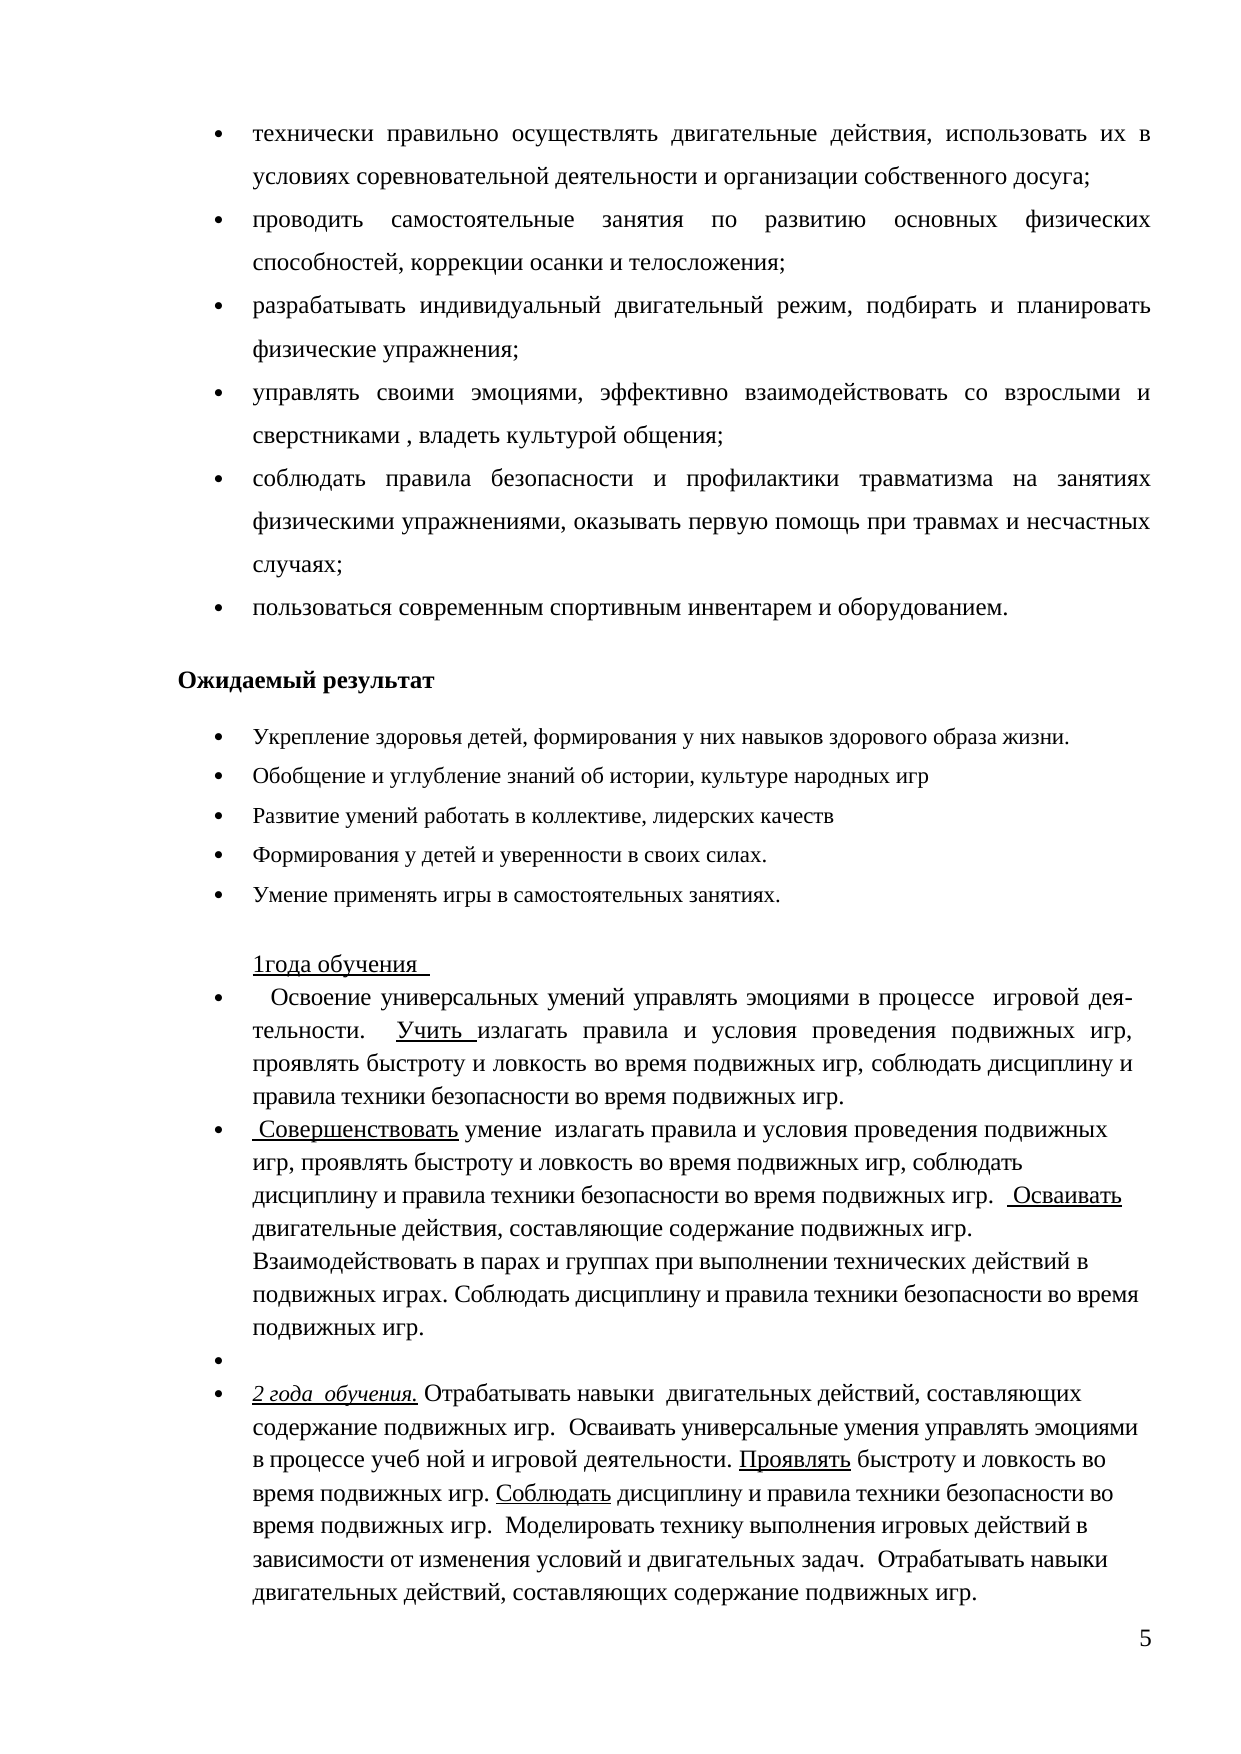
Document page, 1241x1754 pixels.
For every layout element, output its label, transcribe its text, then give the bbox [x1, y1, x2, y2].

list Укрепление здоровья детей, формирования у них навыков здорового образа жизни. [215, 941, 1152, 967]
list 1года обучения [252, 1167, 1152, 1196]
list Обобщение и углубление знаний об истории, культуре народных игр [215, 980, 1152, 1007]
list управлять своими эмоциями, эффективно взаимодействовать со взрослыми и сверстниками , владеть культурой общения; [215, 537, 1152, 608]
list технически правильно осуществлять двигательные действия, использовать их в условиях соревновательной деятельности и организации собственного досуга; [215, 190, 1152, 262]
list отстаивать свою нравственную позицию в ситуации выбора; [215, 118, 1152, 147]
list разрабатывать индивидуальный двигательный режим, подбирать и планировать физические упражнения; [215, 421, 1152, 493]
list Развитие умений работать в коллективе, лидерских качеств [215, 1020, 1152, 1046]
list Умение применять игры в самостоятельных занятиях. [215, 1099, 1152, 1125]
list Совершенствовать умение излагать правила и условия проведения подвижных игр, проявлять быстроту и ловкость во время подвижных игр, соблюдать дисциплину и правила техники безопасности во время подвижных игр. Осваивать двигательные действия, составляющие содержание подвижных игр. Взаимодействовать в парах и группах при выполнении технических действий в подвижных играх. Соблюдать дисциплину и правила техники безопасности во время подвижных игр. [215, 1332, 1152, 1559]
list пользоваться современным спортивным инвентарем и оборудованием. [215, 811, 1152, 839]
list соблюдать правила безопасности и профилактики травматизма на занятиях физическими упражнениями, оказывать первую помощь при травмах и несчастных случаях; [215, 652, 1152, 767]
list проводить самостоятельные занятия по развитию основных физических способностей, коррекции осанки и телосложения; [215, 306, 1152, 378]
text Ожидаемый результат [177, 883, 1152, 912]
list Освоение универсальных умений управлять эмоциями в процессе игровой деятельности. Учить излагать правила и условия проведения подвижных игр, проявлять быстроту и ловкость во время подвижных игр, соблюдать дисциплину и правила техники безопасности во время подвижных игр. [215, 1200, 1133, 1328]
list Формирования у детей и уверенности в своих силах. [215, 1059, 1152, 1086]
